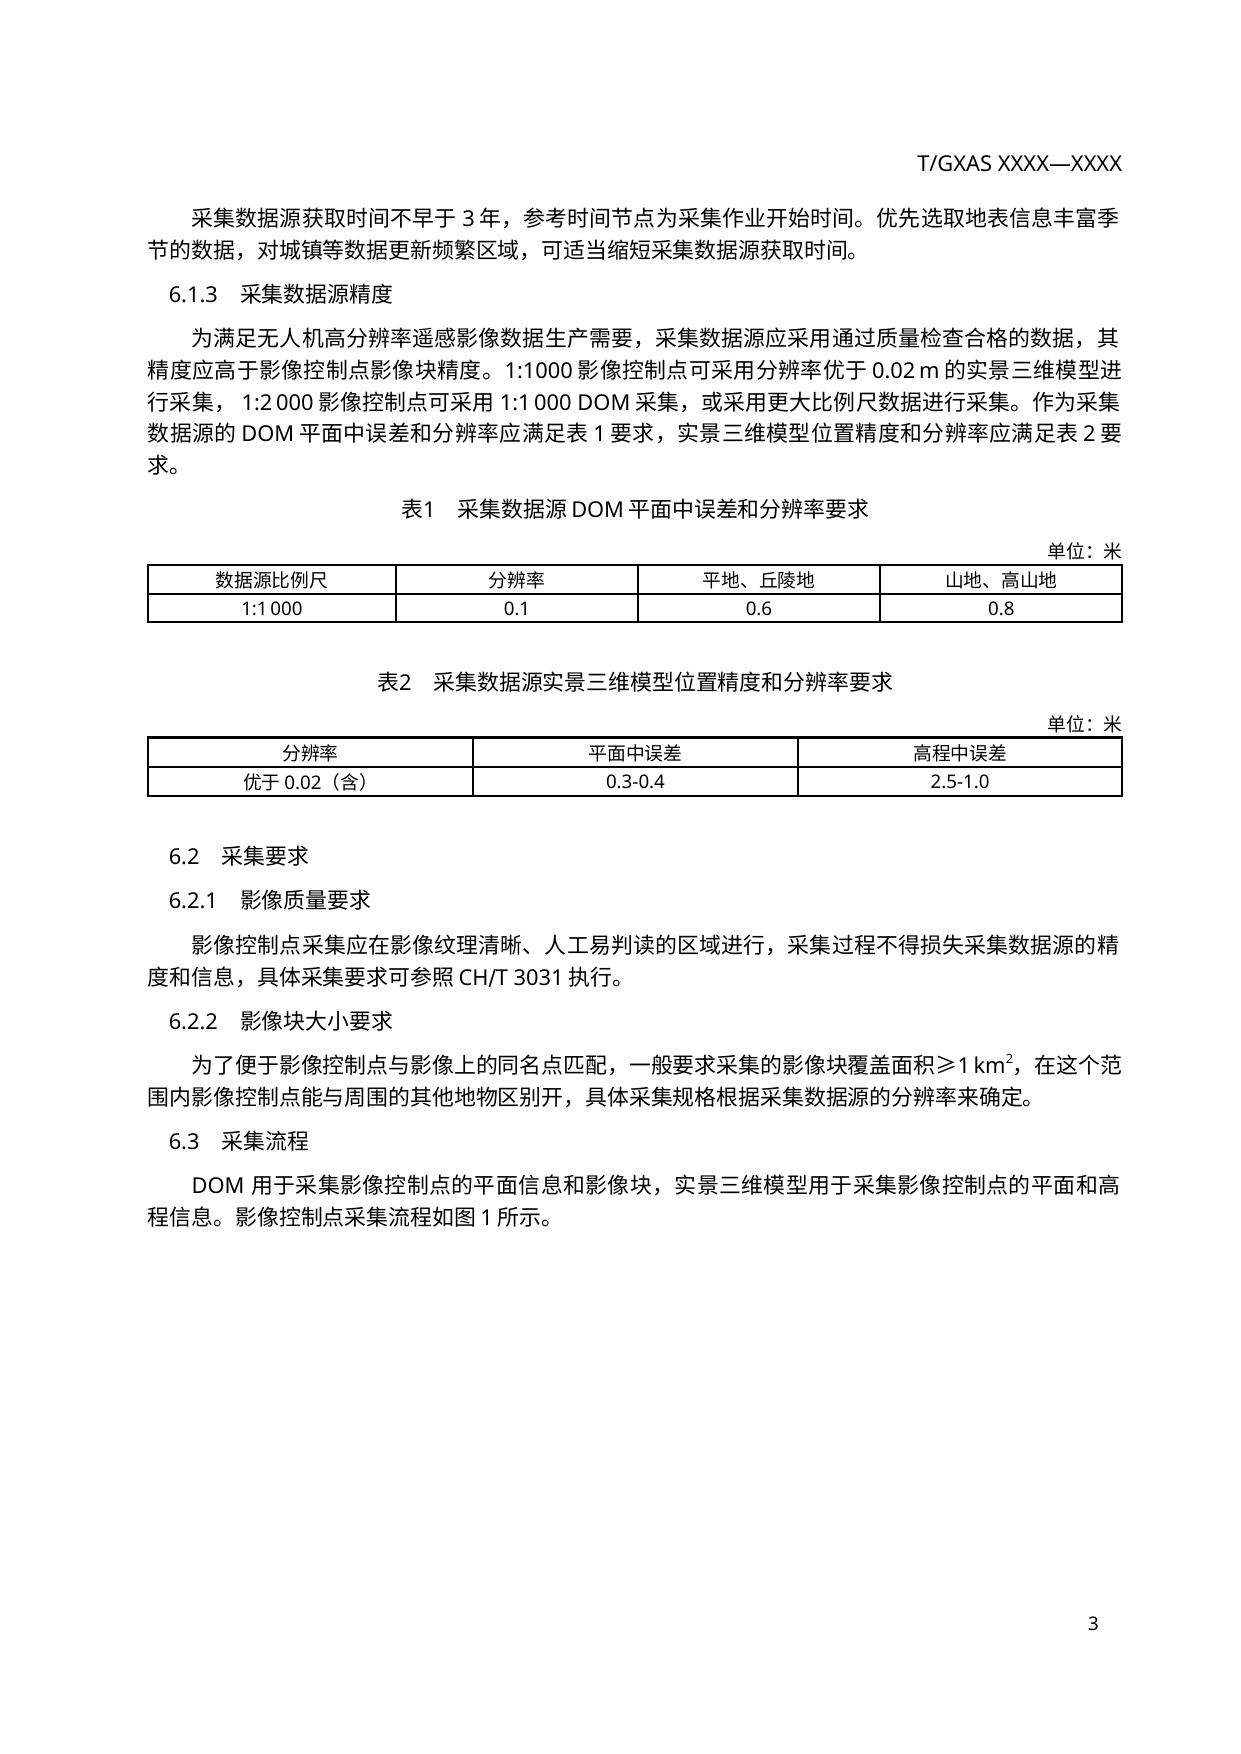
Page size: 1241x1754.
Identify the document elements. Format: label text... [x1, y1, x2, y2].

text 采集要求 [148, 839, 1122, 871]
table_cell 1:1 000 [149, 595, 395, 621]
table_header 平面中误差 [474, 739, 797, 766]
table_header 平地、丘陵地 [639, 566, 879, 593]
text 采集数据源DOM平面中误差和分辨率要求 [148, 492, 1122, 524]
table_cell 0.3-0.4 [474, 768, 797, 795]
text 采集数据源获取时间不早于3年，参考时间节点为采集作业开始时间。优先选取地表信息丰富季节的数据，对城镇等数据更新频繁区域，可适当缩短采集数据源获取时间。 [148, 201, 1122, 264]
table_cell 0.1 [397, 595, 637, 621]
text DOM 用于采集影像控制点的平面信息和影像块，实景三维模型用于采集影像控制点的平面和高程信息。影像控制点采集流程如图1所示。 [148, 1168, 1122, 1232]
text 单位：米 [148, 709, 1122, 736]
text 采集数据源实景三维模型位置精度和分辨率要求 [148, 665, 1122, 697]
table_header 数据源比例尺 [149, 566, 395, 593]
table_cell 2.5-1.0 [799, 768, 1121, 795]
list 为了便于影像控制点与影像上的同名点匹配，一般要求采集的影像块覆盖面积≥1 km2，在这个范围内影像控制点能与周围的其他地物区别开，具体采集规格根据采集数据源的分辨率来确定。 [148, 1048, 1122, 1111]
text 为满足无人机高分辨率遥感影像数据生产需要，采集数据源应采用通过质量检查合格的数据，其精度应高于影像控制点影像块精度。1:1000影像控制点可采用分辨率优于0.02 m的实景三维模型进行采集， 1:2 000影像控制点可采用1:1 000 DOM采集，或采用更大比例尺数据进行采集。作为采集数据源的DOM平面中误差和分辨率应满足表1要求，实景三维模型位置精度和分辨率应满足表2要求。 [148, 321, 1122, 480]
text 采集数据源精度 [148, 277, 1122, 308]
table_header 高程中误差 [799, 739, 1121, 766]
text 采集流程 [148, 1124, 1122, 1156]
table_header 分辨率 [149, 739, 472, 766]
table_cell 0.8 [881, 595, 1121, 621]
table_cell 优于0.02（含） [149, 768, 472, 795]
table_cell 0.6 [639, 595, 879, 621]
table_header 山地、高山地 [881, 566, 1121, 593]
text 影像块大小要求 [148, 1004, 1122, 1036]
list 影像控制点采集应在影像纹理清晰、人工易判读的区域进行，采集过程不得损失采集数据源的精度和信息，具体采集要求可参照CH∕T 3031执行。 [148, 928, 1122, 991]
text 影像质量要求 [148, 883, 1122, 915]
text 单位：米 [148, 536, 1122, 564]
table_header 分辨率 [397, 566, 637, 593]
